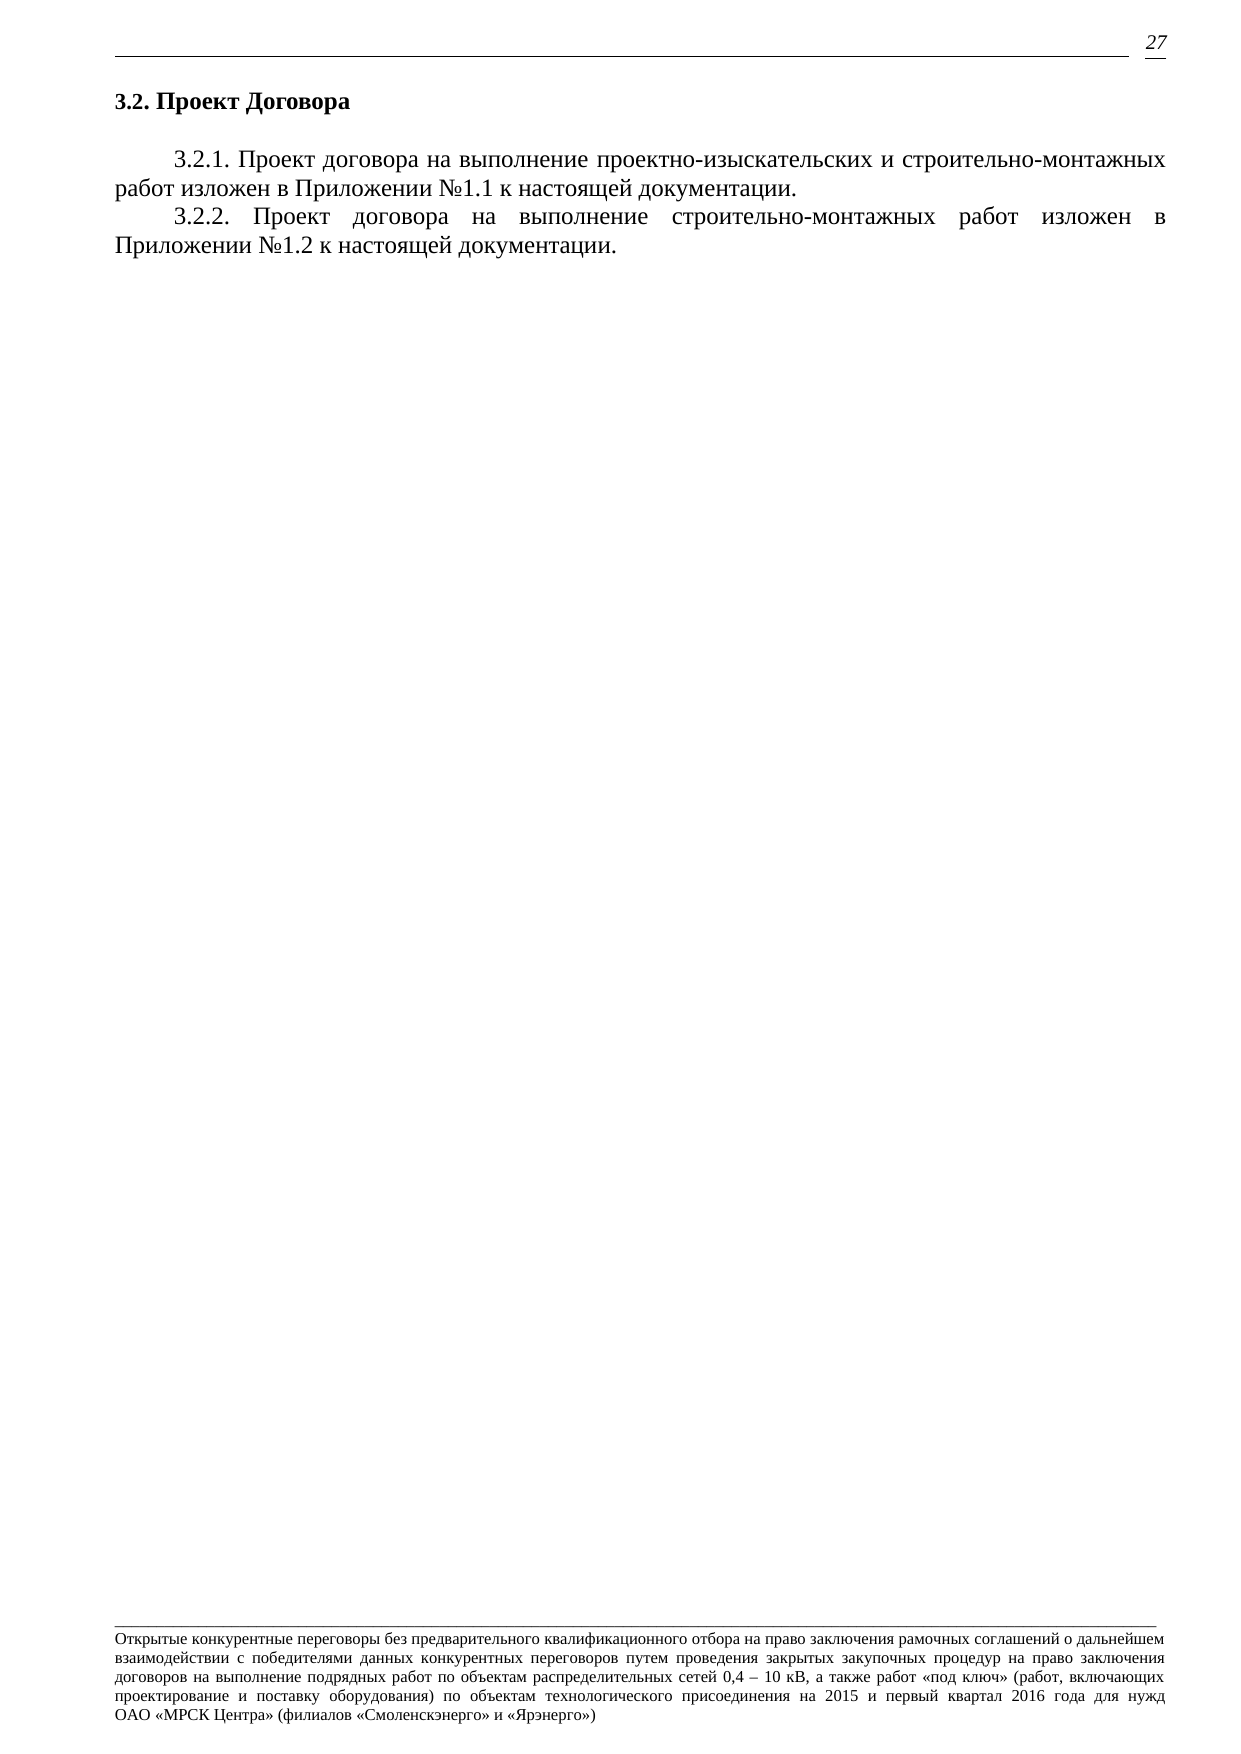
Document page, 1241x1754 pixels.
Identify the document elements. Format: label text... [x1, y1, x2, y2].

subtitle 3.2. Проект Договора [114, 86, 1166, 115]
text 3.2.1. Проект договора на выполнение проектно-изыскательских и строительно-монтажных работ изложен в Приложении №1.1 к настоящей документации. [114, 144, 1166, 201]
text 3.2.2. Проект договора на выполнение строительно-монтажных работ изложен в Приложении №1.2 к настоящей документации. [114, 201, 1166, 259]
